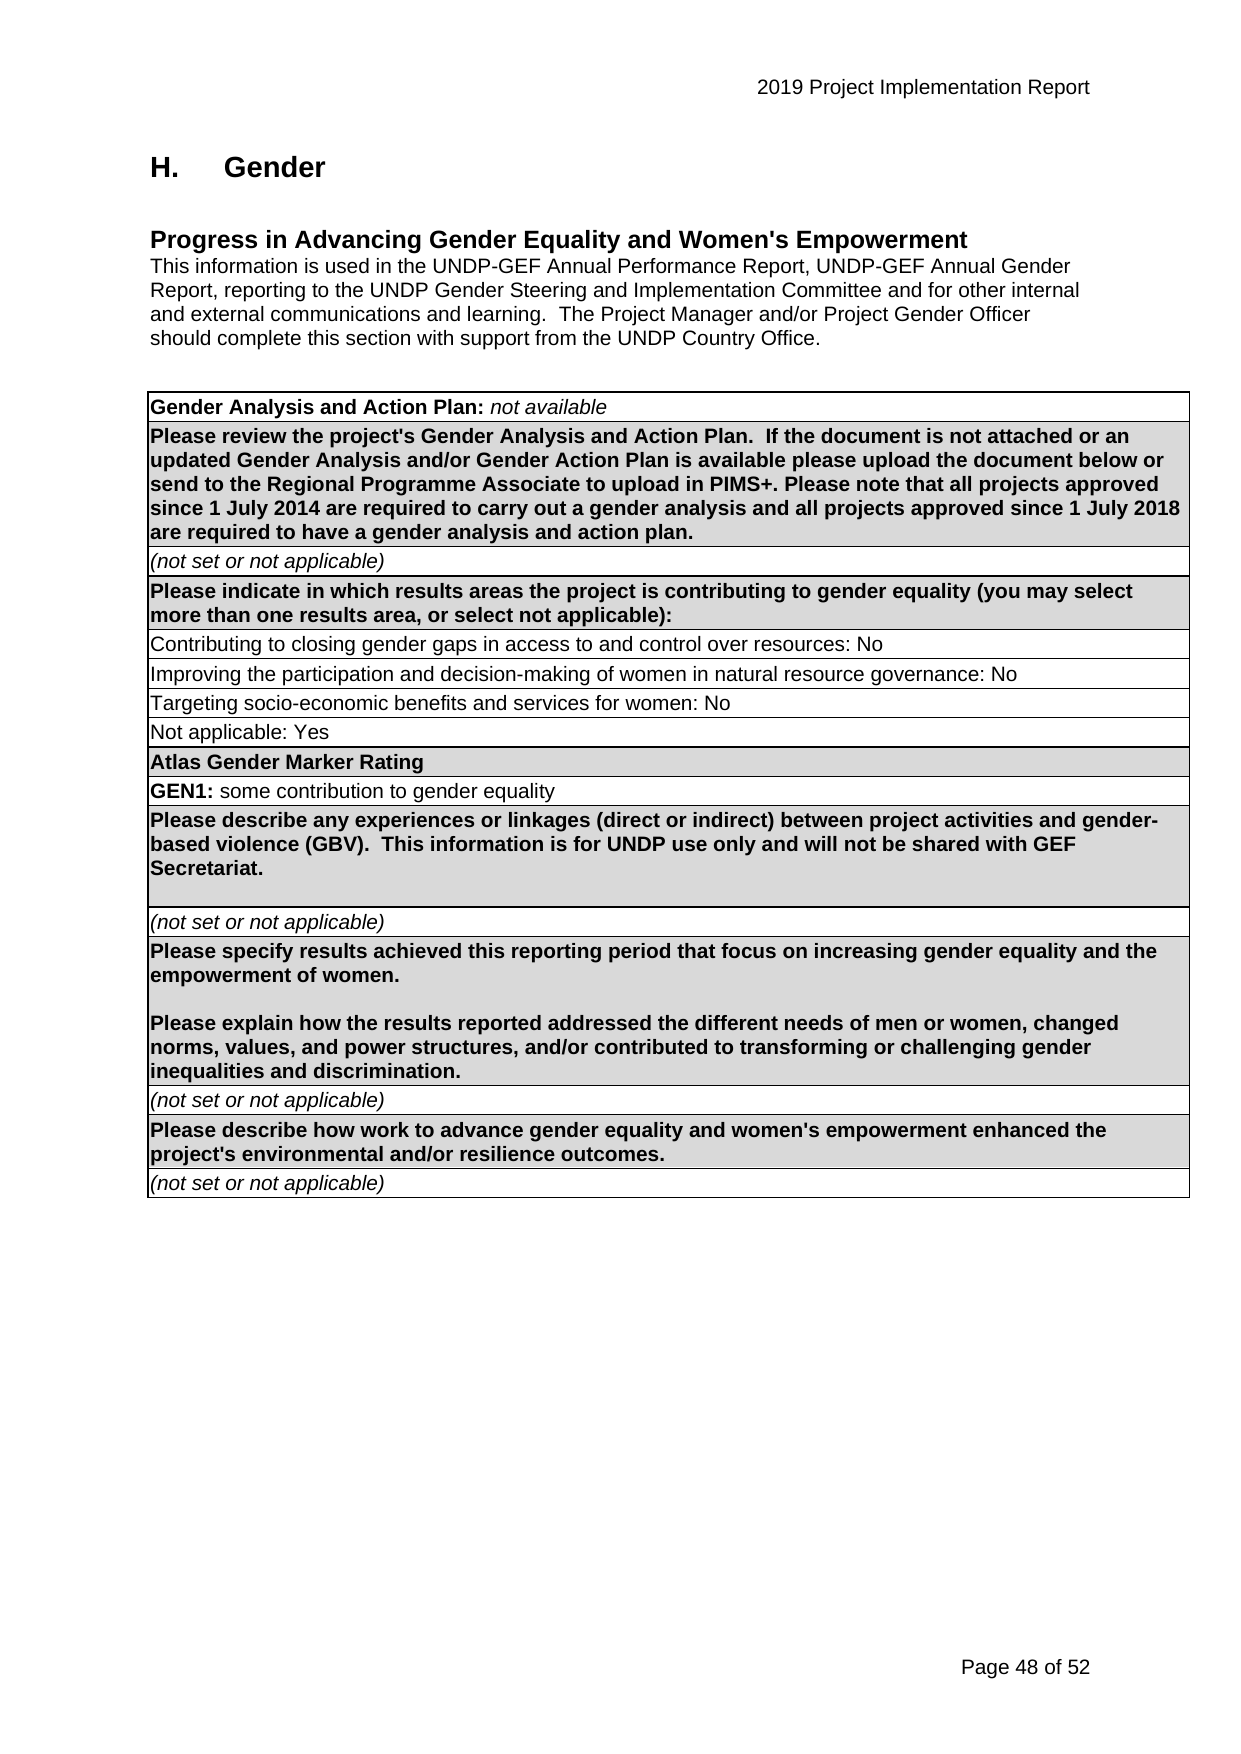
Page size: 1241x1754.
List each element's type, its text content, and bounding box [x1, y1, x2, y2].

table_header Please specify results achieved this reporting period that focus on increasing gender equality and the empowerment of women. Please explain how the results reported addressed the different needs of men or women, changed norms, values, and power structures, and/or contributed to transforming or challenging gender inequalities and discrimination. [149, 937, 1189, 1085]
table_cell GEN1: some contribution to gender equality [149, 777, 1189, 805]
table_cell Improving the participation and decision-making of women in natural resource governance: No [149, 659, 1189, 687]
table_cell (not set or not applicable) [149, 908, 1189, 936]
table_header Atlas Gender Marker Rating [149, 748, 1189, 776]
table_cell Contributing to closing gender gaps in access to and control over resources: No [149, 630, 1189, 658]
table_cell Not applicable: Yes [149, 718, 1189, 746]
table_cell Targeting socio-economic benefits and services for women: No [149, 689, 1189, 717]
table_cell (not set or not applicable) [149, 1169, 1189, 1197]
table_cell Please review the project's Gender Analysis and Action Plan. If the document is not attached or an updated Gender Analysis and/or Gender Action Plan is available please upload the document below or send to the Regional Programme Associate to upload in PIMS+. Please note that all projects approved since 1 July 2014 are required to carry out a gender analysis and all projects approved since 1 July 2018 are required to have a gender analysis and action plan. [149, 422, 1189, 546]
text This information is used in the UNDP-GEF Annual Performance Report, UNDP-GEF Annual Gender Report, reporting to the UNDP Gender Steering and Implementation Committee and for other internal and external communications and learning. The Project Manager and/or Project Gender Officer should complete this section with support from the UNDP Country Office. [150, 254, 1090, 350]
table_header Please describe how work to advance gender equality and women's empowerment enhanced the project's environmental and/or resilience outcomes. [149, 1115, 1189, 1167]
table_header Please indicate in which results areas the project is contributing to gender equality (you may select more than one results area, or select not applicable): [149, 577, 1189, 629]
subtitle Gender [150, 150, 1090, 183]
table_cell (not set or not applicable) [149, 547, 1189, 575]
table_header Gender Analysis and Action Plan: not available [149, 393, 1189, 421]
table_cell (not set or not applicable) [149, 1086, 1189, 1114]
table_header Please describe any experiences or linkages (direct or indirect) between project activities and gender-based violence (GBV). This information is for UNDP use only and will not be shared with GEF Secretariat. [149, 806, 1189, 906]
text Progress in Advancing Gender Equality and Women's Empowerment [150, 225, 1090, 254]
